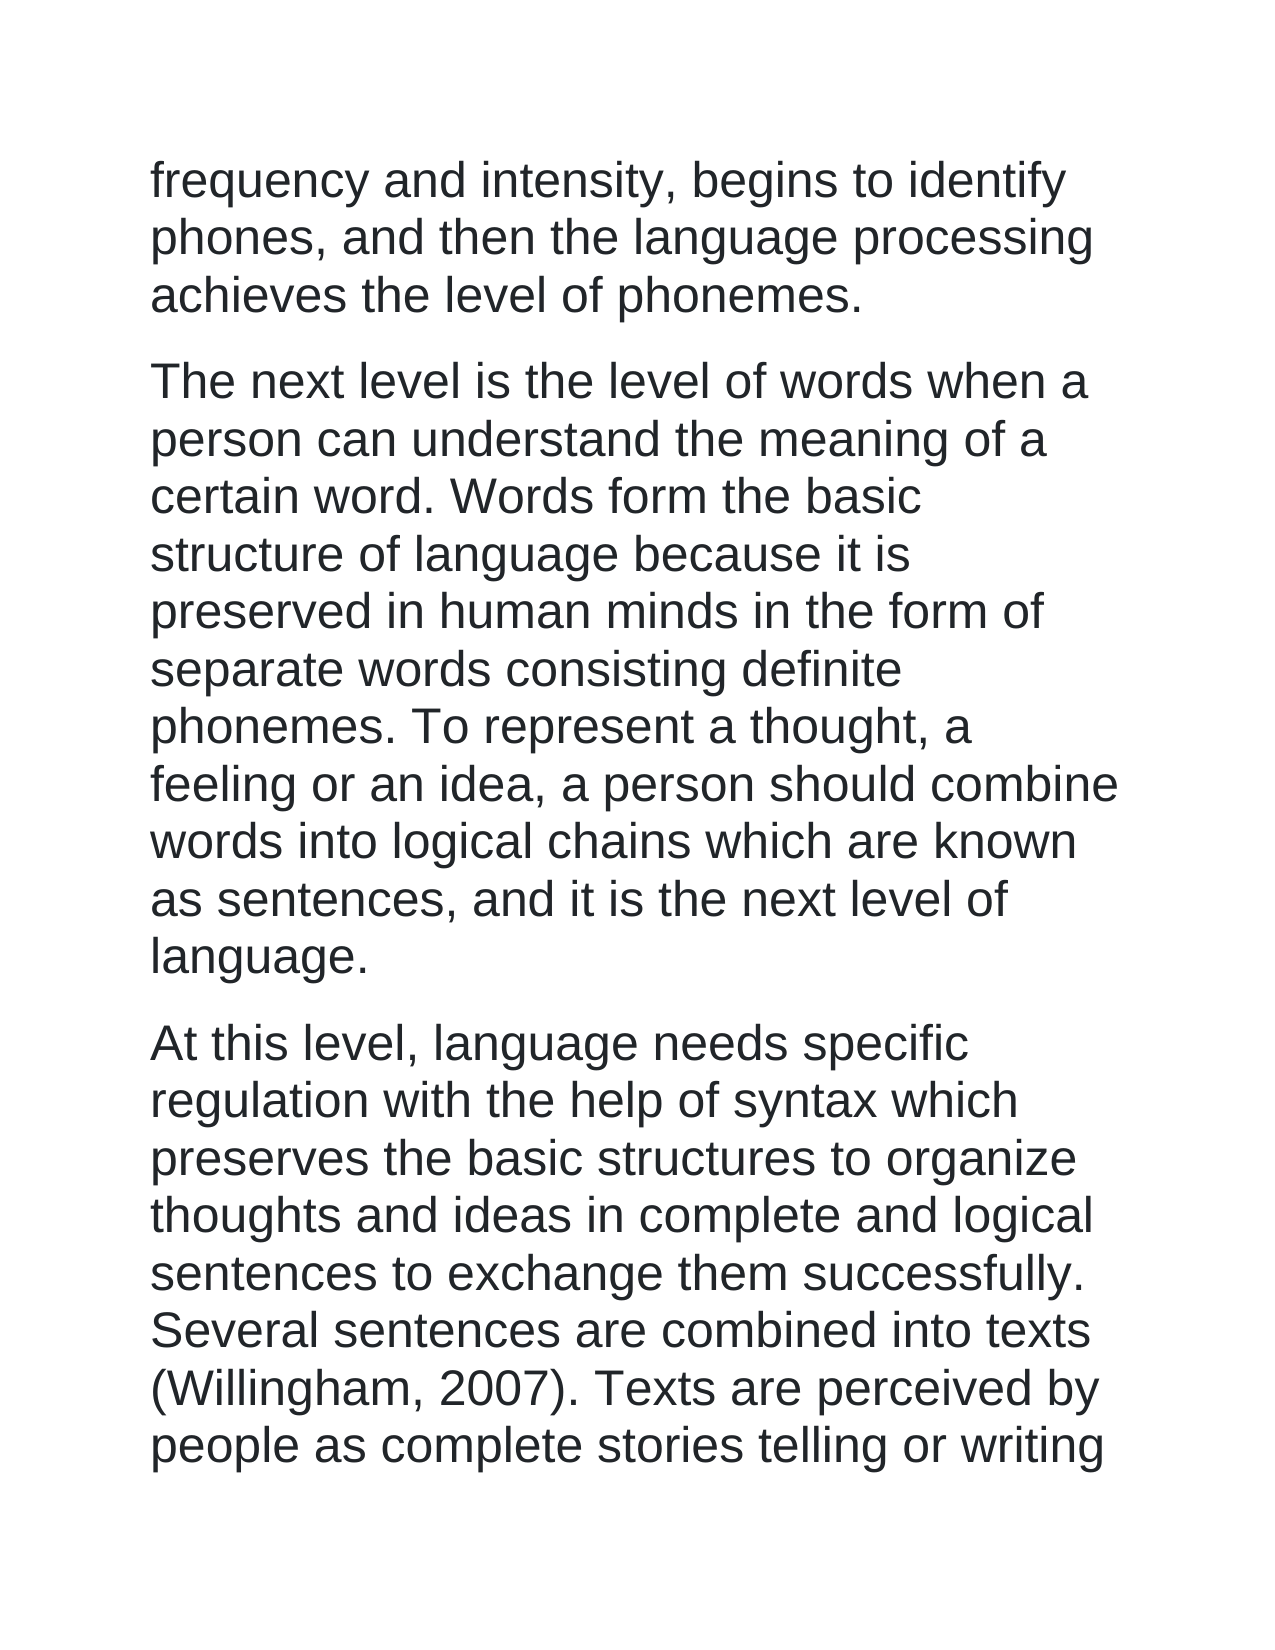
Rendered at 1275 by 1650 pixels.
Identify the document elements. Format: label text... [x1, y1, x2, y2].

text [150, 150, 1125, 322]
text The next level is the level of words when a person can understand the meaning of a certain word. Words form the basic structure of language because it is preserved in human minds in the form of separate words consisting definite phonemes. To represent a thought, a feeling or an idea, a person should combine words into logical chains which are known as sentences, and it is the next level of language. [150, 352, 1125, 984]
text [150, 1013, 1125, 1473]
